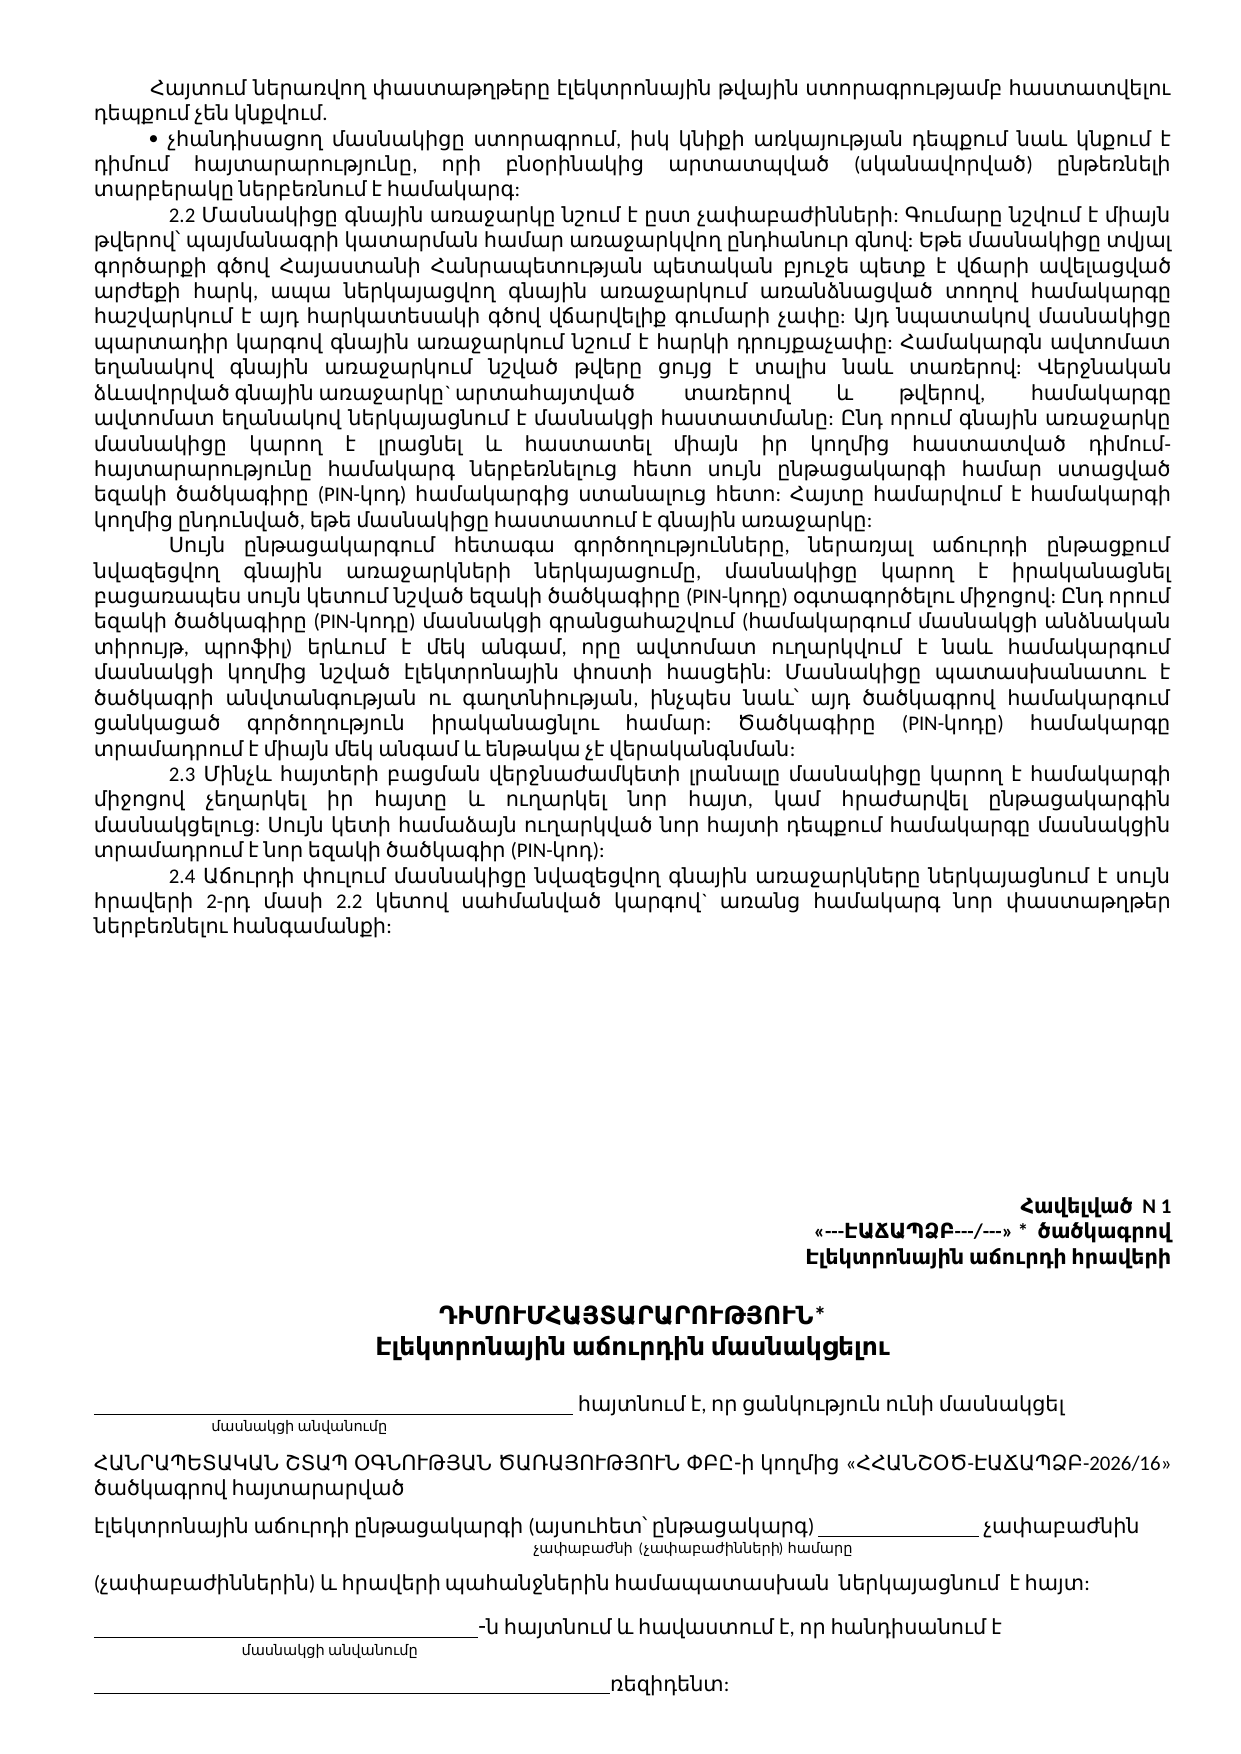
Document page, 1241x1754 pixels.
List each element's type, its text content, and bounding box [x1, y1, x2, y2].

text Հայտում ներառվող փաստաթղթերը էլեկտրոնային թվային ստորագրությամբ հաստատվելու դեպքում չեն կնքվում. [94, 75, 1171, 126]
text 2.4 Աճուրդի փուլում մասնակիցը նվազեցվող գնային առաջարկները ներկայացնում է սույն հրավերի 2-րդ մասի 2.2 կետով սահմանված կարգով` առանց համակարգ նոր փաստաթղթեր ներբեռնելու հանգամանքի: [94, 863, 1171, 939]
text «---ԷԱՃԱՊՁԲ---/---» * ծածկագրով [94, 1219, 1171, 1244]
text մասնակցի անվանումը [94, 1641, 1171, 1671]
text Էլեկտրոնային աճուրդի հրավերի [94, 1244, 1171, 1269]
text (չափաբաժիններին) և հրավերի պահանջներին համապատասխան ներկայացնում է հայտ: [94, 1570, 1171, 1595]
text Սույն ընթացակարգում հետագա գործողությունները, ներառյալ աճուրդի ընթացքում նվազեցվող գնային առաջարկների ներկայացումը, մասնակիցը կարող է իրականացնել բացառապես սույն կետում նշված եզակի ծածկագիրը (PIN-կոդը) օգտագործելու միջոցով: Ընդ որում եզակի ծածկագիրը (PIN-կոդը) մասնակցի գրանցահաշվում (համակարգում մասնակցի անձնական տիրույթ, պրոֆիլ) երևում է մեկ անգամ, որը ավտոմատ ուղարկվում է նաև համակարգում մասնակցի կողմից նշված էլեկտրոնային փոստի հասցեին: Մասնակիցը պատասխանատու է ծածկագրի անվտանգության ու գաղտնիության, ինչպես նաև՝ այդ ծածկագրով համակարգում ցանկացած գործողություն իրականացնլու համար: Ծածկագիրը (PIN-կոդը) համակարգը տրամադրում է միայն մեկ անգամ և ենթակա չէ վերականգնման: [94, 532, 1171, 761]
text հայտնում է, որ ցանկություն ունի մասնակցել [94, 1392, 1171, 1417]
text էլեկտրոնային աճուրդի ընթացակարգի (այսուհետ՝ ընթացակարգ) չափաբաժնին [94, 1514, 1171, 1539]
text Հավելված N 1 [94, 1193, 1171, 1219]
text ՀԱՆՐԱՊԵՏԱԿԱՆ ՇՏԱՊ ՕԳՆՈՒԹՅԱՆ ԾԱՌԱՅՈՒԹՅՈՒՆ ՓԲԸ-ի կողմից «ՀՀԱՆՇՕԾ-ԷԱՃԱՊՁԲ-2026/16» ծածկագրով հայտարարված [94, 1448, 1171, 1501]
text 2.2 Մասնակիցը գնային առաջարկը նշում է ըստ չափաբաժինների: Գումարը նշվում է միայն թվերով՝ պայմանագրի կատարման համար առաջարկվող ընդհանուր գնով: Եթե մասնակիցը տվյալ գործարքի գծով Հայաստանի Հանրապետության պետական բյուջե պետք է վճարի ավելացված արժեքի հարկ, ապա ներկայացվող գնային առաջարկում առանձնացված տողով համակարգը հաշվարկում է այդ հարկատեսակի գծով վճարվելիք գումարի չափը: Այդ նպատակով մասնակիցը պարտադիր կարգով գնային առաջարկում նշում է հարկի դրույքաչափը: Համակարգն ավտոմատ եղանակով գնային առաջարկում նշված թվերը ցույց է տալիս նաև տառերով: Վերջնական ձևավորված գնային առաջարկը` արտահայտված տառերով և թվերով, համակարգը ավտոմատ եղանակով ներկայացնում է մասնակցի հաստատմանը: Ընդ որում գնային առաջարկը մասնակիցը կարող է լրացնել և հաստատել միայն իր կողմից հաստատված դիմում-հայտարարությունը համակարգ ներբեռնելուց հետո սույն ընթացակարգի համար ստացված եզակի ծածկագիրը (PIN-կոդ) համակարգից ստանալուց հետո: Հայտը համարվում է համակարգի կողմից ընդունված, եթե մասնակիցը հաստատում է գնային առաջարկը: [94, 202, 1171, 532]
text ռեզիդենտ: [94, 1671, 1171, 1697]
text ԴԻՄՈՒՄՀԱՅՏԱՐԱՐՈՒԹՅՈՒՆ* [94, 1300, 1171, 1331]
list չհանդիսացող մասնակիցը ստորագրում, իսկ կնիքի առկայության դեպքում նաև կնքում է դիմում հայտարարությունը, որի բնօրինակից արտատպված (սկանավորված) ընթեռնելի տարբերակը ներբեռնում է համակարգ: [94, 126, 1171, 202]
subtitle Էլեկտրոնային աճուրդին մասնակցելու [94, 1331, 1171, 1361]
text -ն հայտնում և հավաստում է, որ հանդիսանում է [94, 1610, 1171, 1641]
text 2.3 Մինչև հայտերի բացման վերջնաժամկետի լրանալը մասնակիցը կարող է համակարգի միջոցով չեղարկել իր հայտը և ուղարկել նոր հայտ, կամ հրաժարվել ընթացակարգին մասնակցելուց: Սույն կետի համաձայն ուղարկված նոր հայտի դեպքում համակարգը մասնակցին տրամադրում է նոր եզակի ծածկագիր (PIN-կոդ): [94, 761, 1171, 863]
text չափաբաժնի (չափաբաժինների) համարը [94, 1539, 1171, 1570]
text մասնակցի անվանումը [94, 1417, 1171, 1448]
